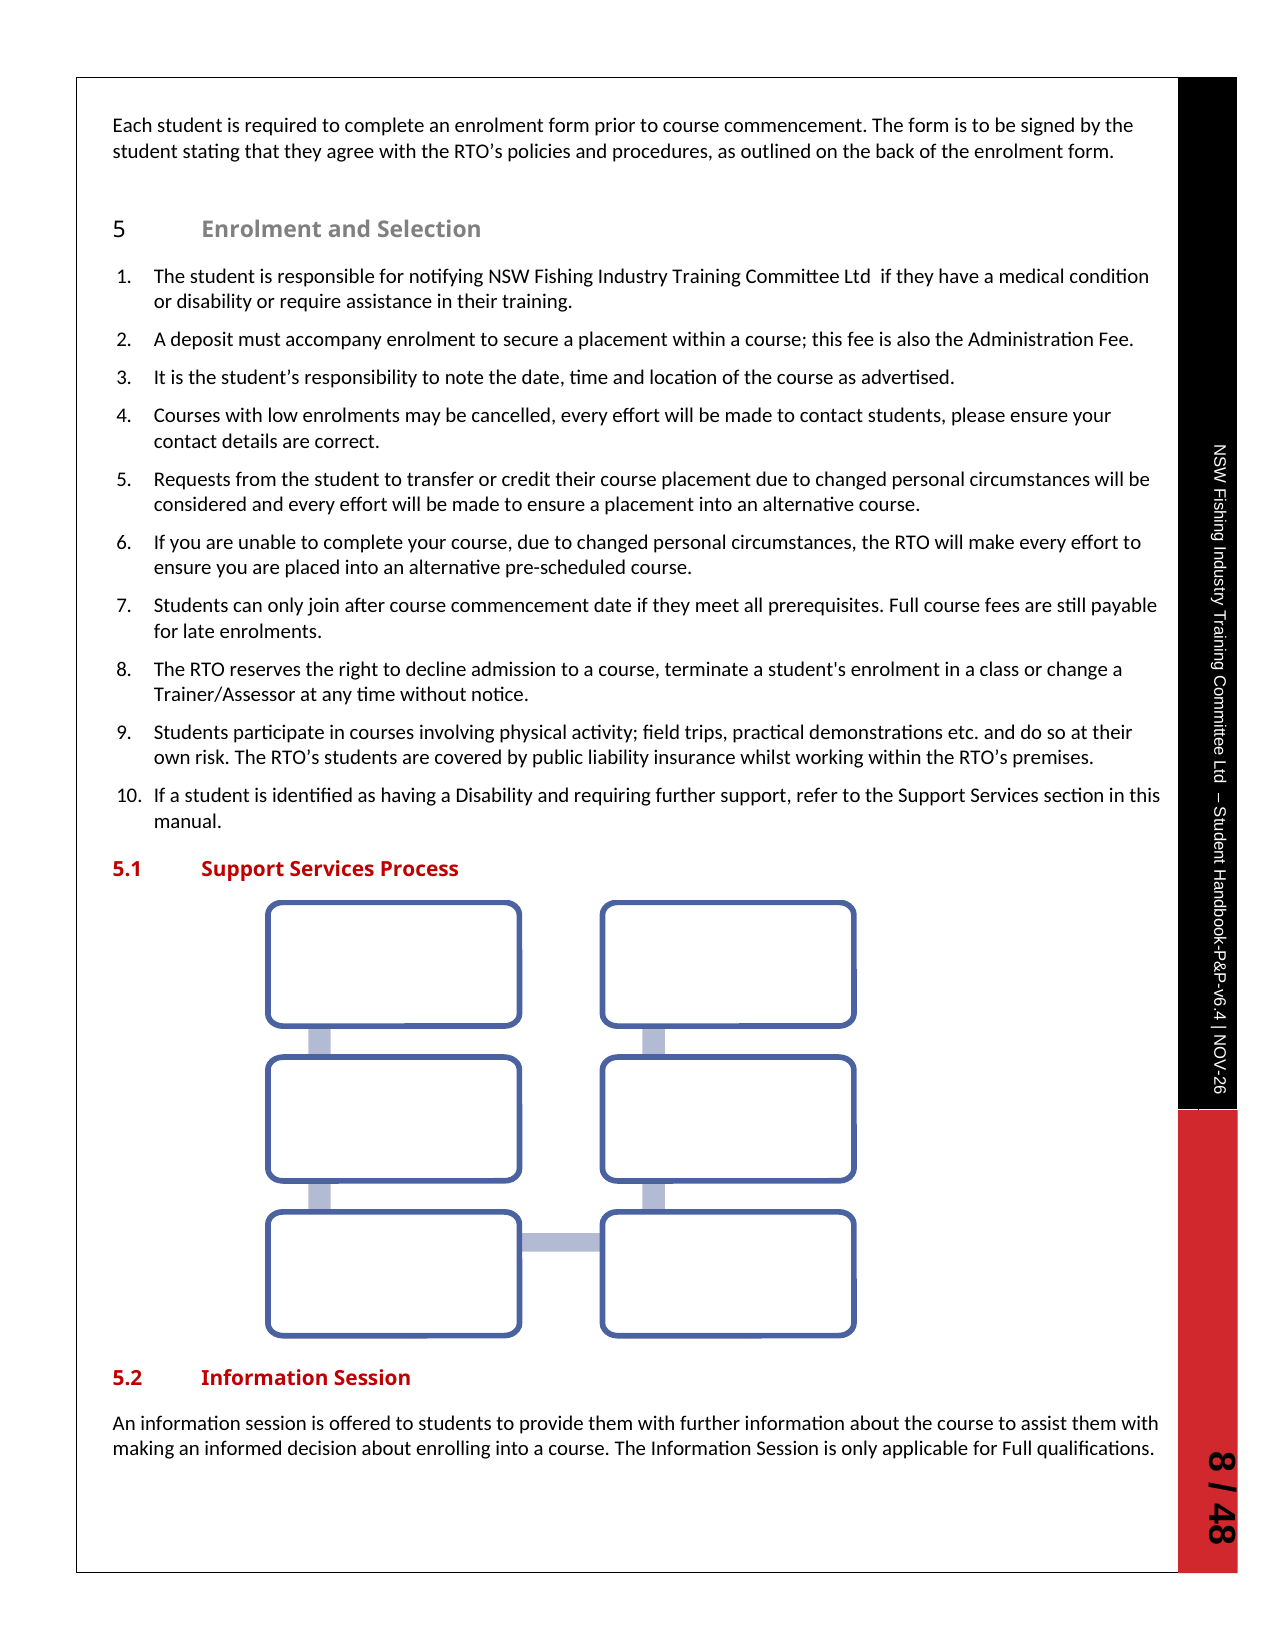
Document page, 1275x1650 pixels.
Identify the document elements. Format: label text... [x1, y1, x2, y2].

list Courses with low enrolments may be cancelled, every effort will be made to contact students, please ensure your contact details are correct. [116, 402, 1162, 453]
subtitle Enrolment and Selection [112, 213, 1162, 244]
list Requests from the student to transfer or credit their course placement due to changed personal circumstances will be considered and every effort will be made to ensure a placement into an alternative course. [116, 466, 1162, 517]
list If you are unable to complete your course, due to changed personal circumstances, the RTO will make every effort to ensure you are placed into an alternative pre-scheduled course. [116, 529, 1162, 580]
text Each student is required to complete an enrolment form prior to course commencement. The form is to be signed by the student stating that they agree with the RTO’s policies and procedures, as outlined on the back of the enrolment form. [112, 112, 1162, 163]
subtitle Information Session [112, 1363, 1162, 1392]
text An information session is offered to students to provide them with further information about the course to assist them with making an informed decision about enrolling into a course. The Information Session is only applicable for Full qualifications. [112, 1410, 1162, 1461]
list The student is responsible for notifying NSW Fishing Industry Training Committee Ltd if they have a medical condition or disability or require assistance in their training. [116, 263, 1162, 314]
list Students can only join after course commencement date if they meet all prerequisites. Full course fees are still payable for late enrolments. [116, 592, 1162, 643]
list The RTO reserves the right to decline admission to a course, terminate a student's enrolment in a class or change a Trainer/Assessor at any time without notice. [116, 656, 1162, 707]
list Students participate in courses involving physical activity; field trips, practical demonstrations etc. and do so at their own risk. The RTO’s students are covered by public liability insurance whilst working within the RTO’s premises. [116, 719, 1162, 770]
list It is the student’s responsibility to note the date, time and location of the course as advertised. [116, 364, 1162, 390]
list A deposit must accompany enrolment to secure a placement within a course; this fee is also the Administration Fee. [116, 327, 1162, 352]
list If a student is identified as having a Disability and requiring further support, refer to the Support Services section in this manual. [116, 782, 1162, 833]
subtitle Support Services Process [112, 854, 1162, 883]
